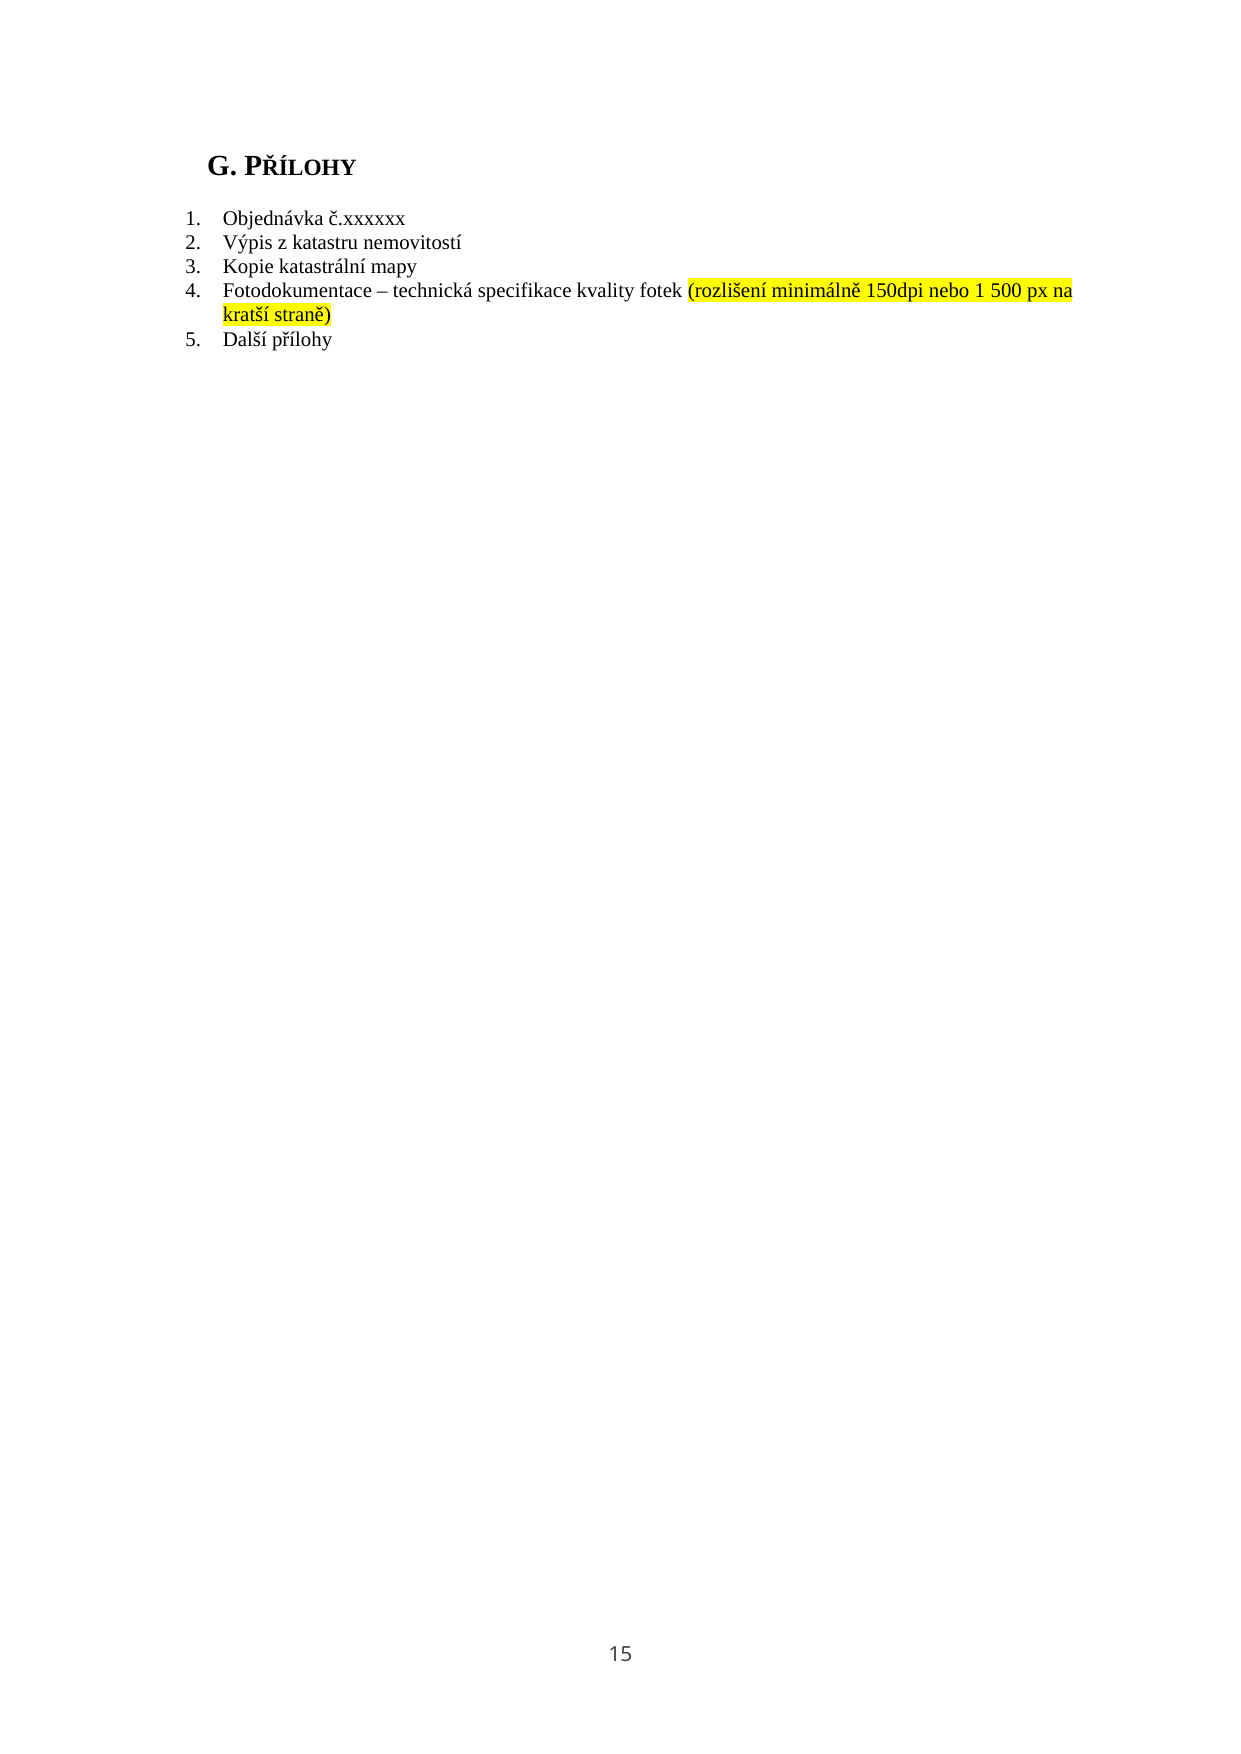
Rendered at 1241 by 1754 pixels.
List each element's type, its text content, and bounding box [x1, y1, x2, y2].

list Objednávka č.xxxxxx [185, 206, 1093, 230]
list Fotodokumentace – technická specifikace kvality fotek (rozlišení minimálně 150dpi nebo 1 500 px na kratší straně) [185, 278, 1093, 326]
text Přílohy [207, 148, 1093, 181]
list Další přílohy [185, 326, 1093, 351]
list Výpis z katastru nemovitostí [185, 230, 1093, 254]
list Kopie katastrální mapy [185, 254, 1093, 278]
